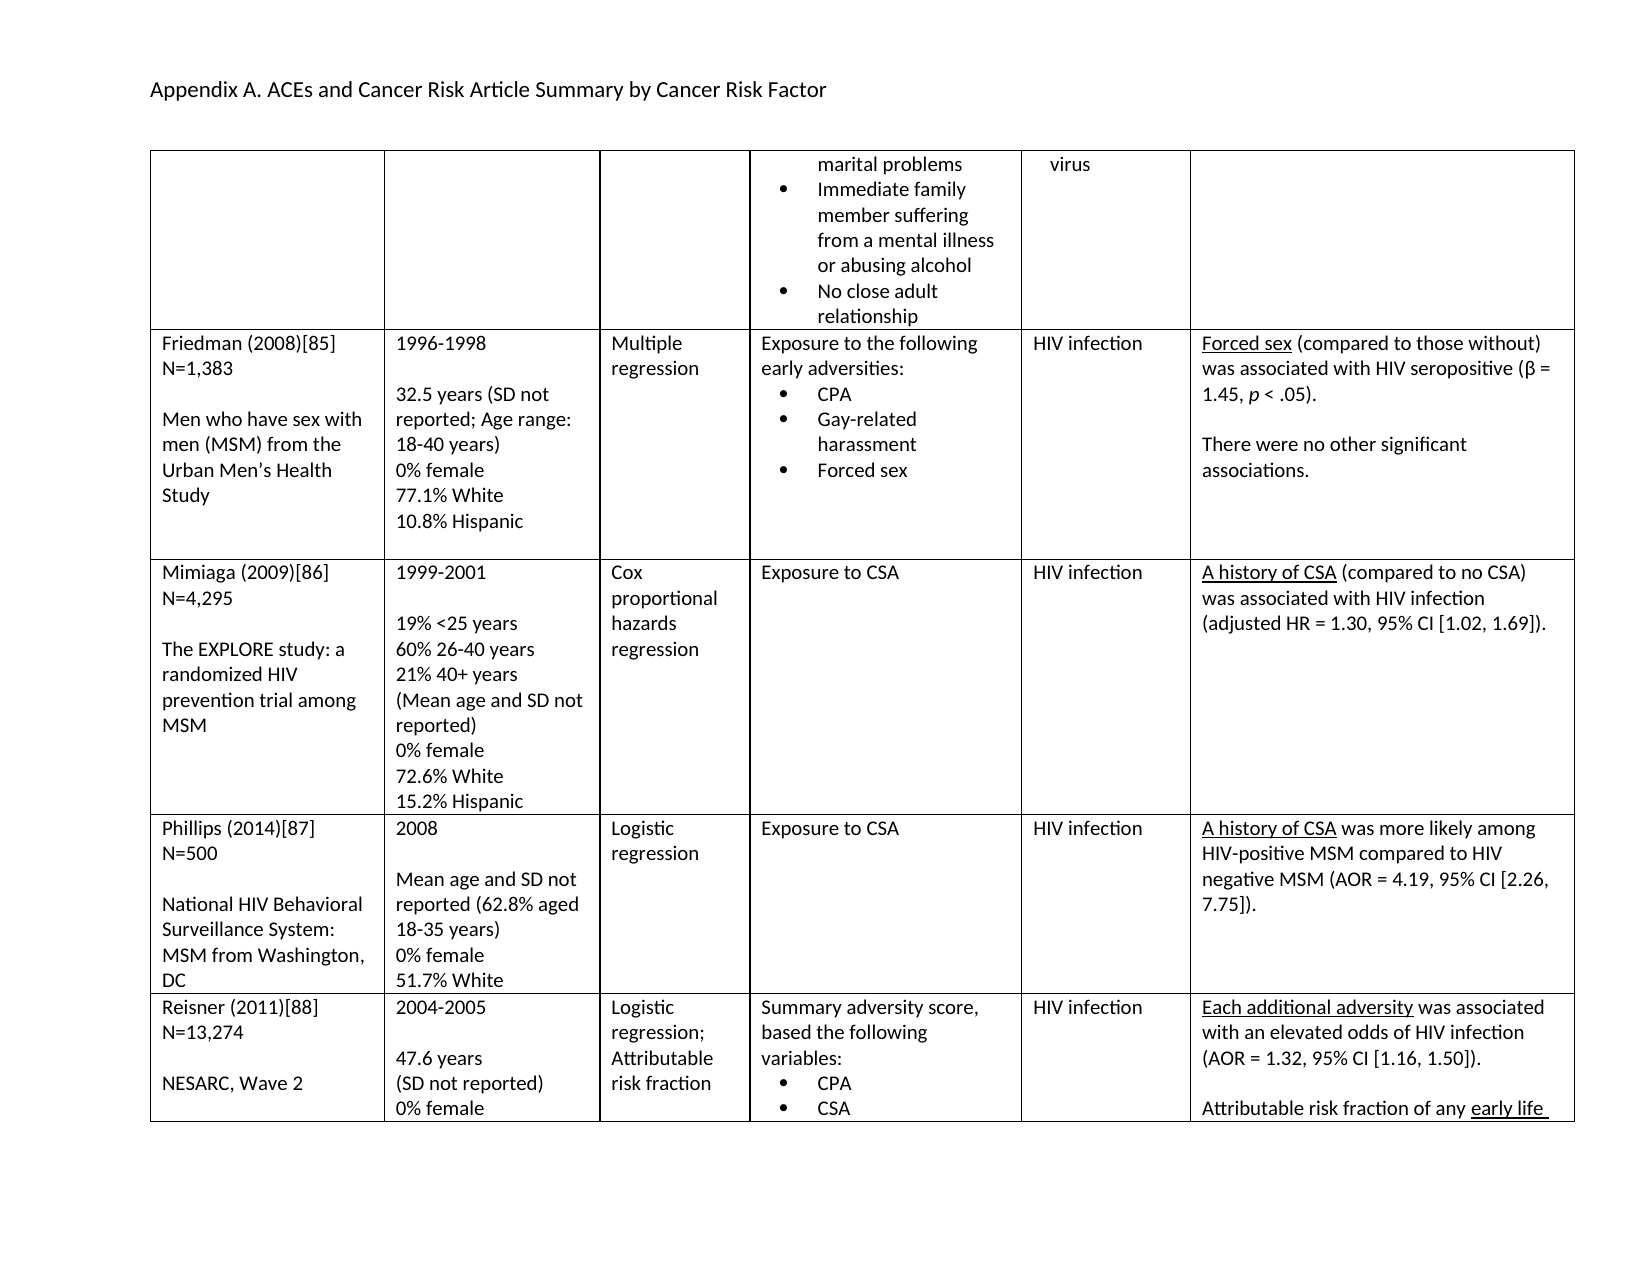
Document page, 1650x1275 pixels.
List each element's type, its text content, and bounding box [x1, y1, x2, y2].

table_cell Phillips (2014)[87] N=500 National HIV Behavioral Surveillance System: MSM from Washington, DC [151, 815, 384, 993]
table_cell HIV infection [1022, 815, 1190, 993]
table_cell Mimiaga (2009)[86] N=4,295 The EXPLORE study: a randomized HIV prevention trial among MSM [151, 560, 384, 814]
table_cell Forced sex (compared to those without) was associated with HIV seropositive (β = 1.45, p < .05). There were no other significant associations. [1191, 330, 1574, 559]
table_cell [151, 994, 384, 1121]
table_cell HIV infection [1022, 560, 1190, 814]
table_cell Exposure to CSA [751, 815, 1021, 993]
table_cell Exposure to the following early adversities: CPA Gay-related harassment Forced sex [751, 330, 1021, 559]
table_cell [601, 994, 749, 1121]
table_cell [601, 151, 749, 329]
table_cell HIV infection [1022, 994, 1190, 1121]
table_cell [385, 994, 599, 1121]
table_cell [1191, 151, 1574, 329]
table_cell Friedman (2008)[85] N=1,383 Men who have sex with men (MSM) from the Urban Men’s Health Study [151, 330, 384, 559]
table_cell 2008 Mean age and SD not reported (62.8% aged 18-35 years) 0% female 51.7% White [385, 815, 599, 993]
table_cell Multiple regression [601, 330, 749, 559]
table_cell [385, 151, 599, 329]
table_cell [751, 994, 1021, 1121]
table_cell HIV infection [1022, 330, 1190, 559]
table_cell Cox proportional hazards regression [601, 560, 749, 814]
table_cell Logistic regression [601, 815, 749, 993]
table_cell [1191, 994, 1574, 1121]
table_cell Exposure to CSA [751, 560, 1021, 814]
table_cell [751, 151, 1021, 329]
table_cell 1996-1998 32.5 years (SD not reported; Age range: 18-40 years) 0% female 77.1% White 10.8% Hispanic [385, 330, 599, 559]
table_cell 1999-2001 19% <25 years 60% 26-40 years 21% 40+ years (Mean age and SD not reported) 0% female 72.6% White 15.2% Hispanic [385, 560, 599, 814]
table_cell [1022, 151, 1190, 329]
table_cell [151, 151, 384, 329]
table_cell A history of CSA (compared to no CSA) was associated with HIV infection (adjusted HR = 1.30, 95% CI [1.02, 1.69]). [1191, 560, 1574, 814]
table_cell A history of CSA was more likely among HIV-positive MSM compared to HIV negative MSM (AOR = 4.19, 95% CI [2.26, 7.75]). [1191, 815, 1574, 993]
